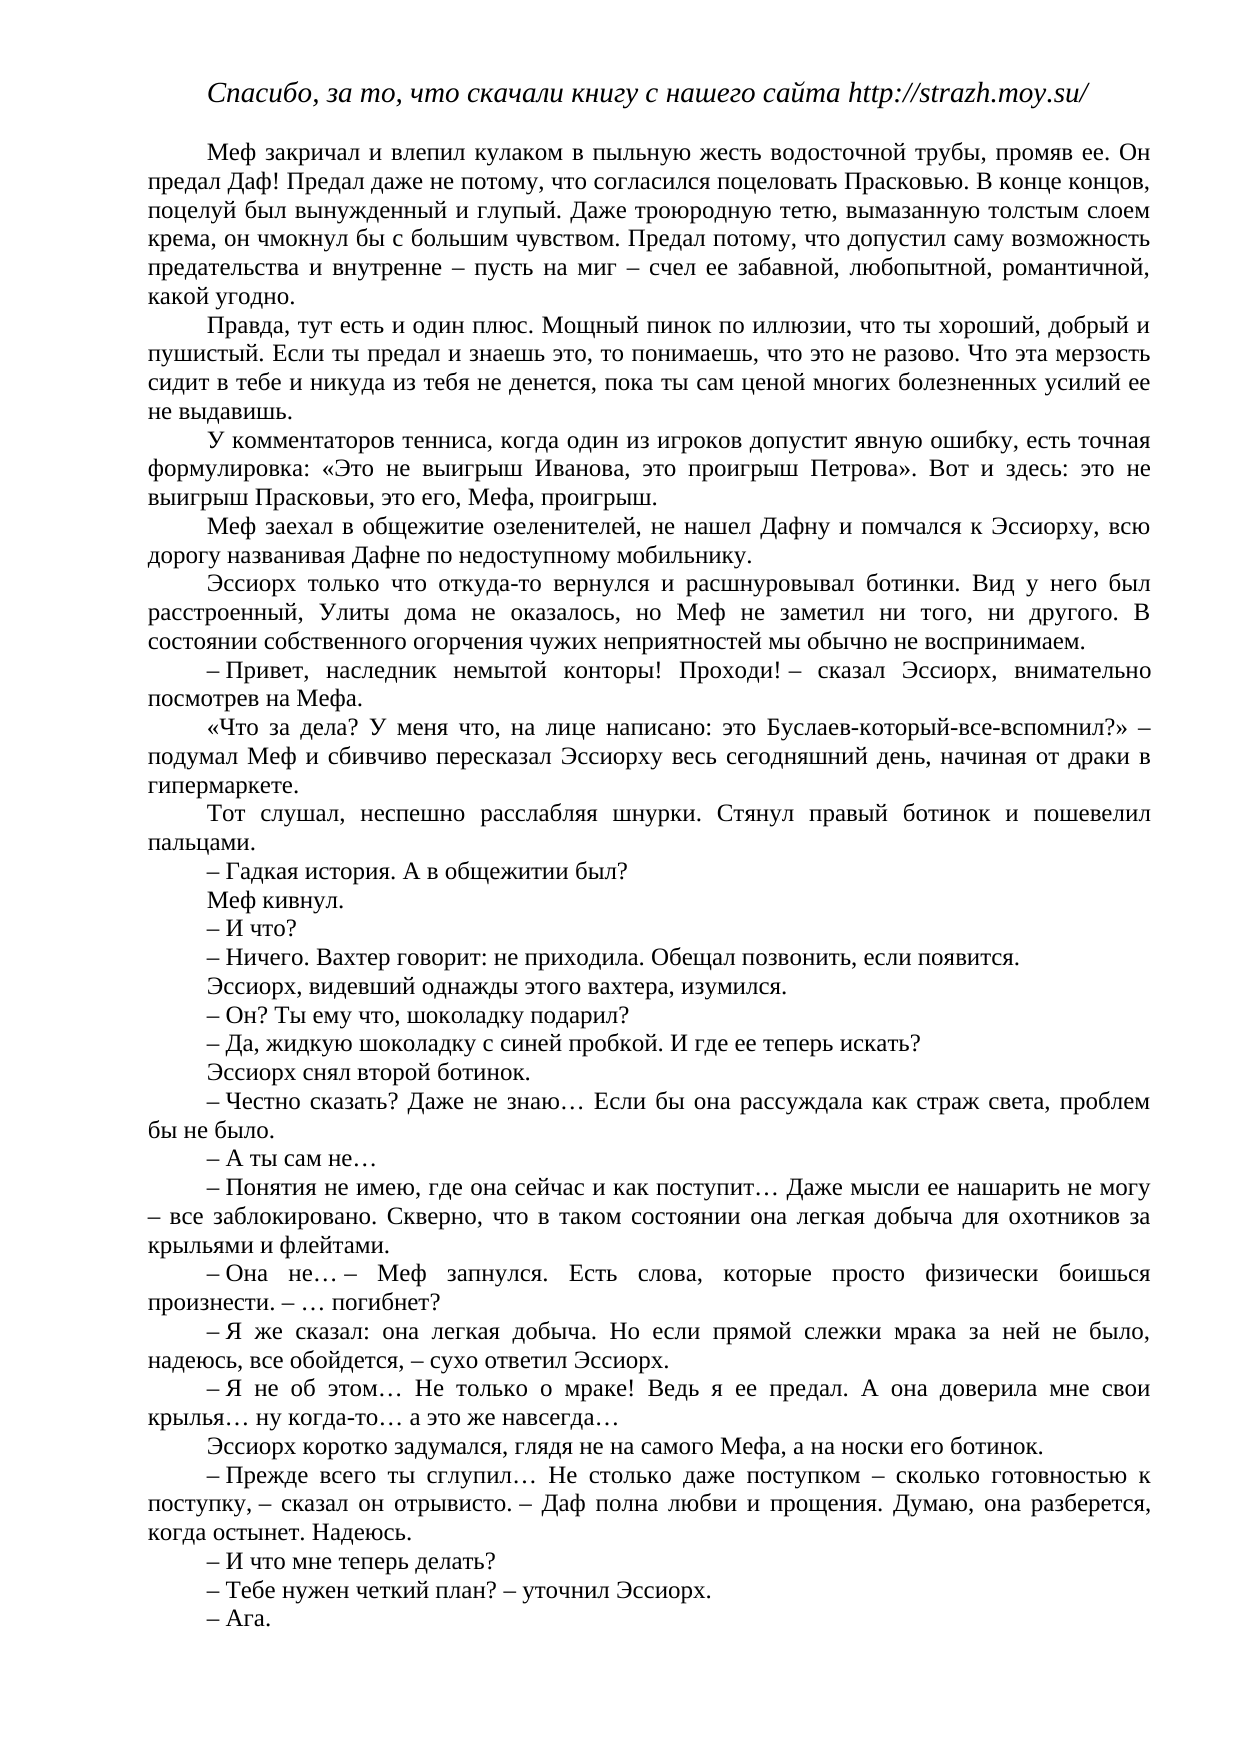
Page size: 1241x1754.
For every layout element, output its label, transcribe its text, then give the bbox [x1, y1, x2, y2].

text – Тебе нужен четкий план? – уточнил Эссиорх. [148, 1575, 1152, 1603]
text Эссиорх снял второй ботинок. [148, 1057, 1152, 1086]
text – Она не… – Меф запнулся. Есть слова, которые просто физически боишься произнести. – … погибнет? [148, 1258, 1152, 1316]
text – Понятия не имею, где она сейчас и как поступит… Даже мысли ее нашарить не могу – все заблокировано. Скверно, что в таком состоянии она легкая добыча для охотников за крыльями и флейтами. [148, 1172, 1152, 1258]
text Меф заехал в общежитие озеленителей, не нашел Дафну и помчался к Эссиорху, всю дорогу названивая Дафне по недоступному мобильнику. [148, 511, 1152, 568]
text – Честно сказать? Даже не знаю… Если бы она рассуждала как страж света, проблем бы не было. [148, 1086, 1152, 1143]
text У комментаторов тенниса, когда один из игроков допустит явную ошибку, есть точная формулировка: «Это не выигрыш Иванова, это проигрыш Петрова». Вот и здесь: это не выигрыш Прасковьи, это его, Мефа, проигрыш. [148, 425, 1152, 511]
text «Что за дела? У меня что, на лице написано: это Буслаев-который-все-вспомнил?» – подумал Меф и сбивчиво пересказал Эссиорху весь сегодняшний день, начиная от драки в гипермаркете. [148, 712, 1152, 798]
text Правда, тут есть и один плюс. Мощный пинок по иллюзии, что ты хороший, добрый и пушистый. Если ты предал и знаешь это, то понимаешь, что это не разово. Что эта мерзость сидит в тебе и никуда из тебя не денется, пока ты сам ценой многих болезненных усилий ее не выдавишь. [148, 310, 1152, 425]
text – Прежде всего ты сглупил… Не столько даже поступком – сколько готовностью к поступку, – сказал он отрывисто. – Даф полна любви и прощения. Думаю, она разберется, когда остынет. Надеюсь. [148, 1460, 1152, 1546]
text Эссиорх, видевший однажды этого вахтера, изумился. [148, 971, 1152, 1000]
text – Я же сказал: она легкая добыча. Но если прямой слежки мрака за ней не было, надеюсь, все обойдется, – сухо ответил Эссиорх. [148, 1316, 1152, 1373]
text – Ага. [148, 1603, 1152, 1632]
text Меф закричал и влепил кулаком в пыльную жесть водосточной трубы, промяв ее. Он предал Даф! Предал даже не потому, что согласился поцеловать Прасковью. В конце концов, поцелуй был вынужденный и глупый. Даже троюродную тетю, вымазанную толстым слоем крема, он чмокнул бы с большим чувством. Предал потому, что допустил саму возможность предательства и внутренне – пусть на миг – счел ее забавной, любопытной, романтичной, какой угодно. [148, 137, 1152, 310]
text Эссиорх коротко задумался, глядя не на самого Мефа, а на носки его ботинок. [148, 1431, 1152, 1460]
text Тот слушал, неспешно расслабляя шнурки. Стянул правый ботинок и пошевелил пальцами. [148, 798, 1152, 856]
text – Привет, наследник немытой конторы! Проходи! – сказал Эссиорх, внимательно посмотрев на Мефа. [148, 655, 1152, 712]
text Эссиорх только что откуда-то вернулся и расшнуровывал ботинки. Вид у него был расстроенный, Улиты дома не оказалось, но Меф не заметил ни того, ни другого. В состоянии собственного огорчения чужих неприятностей мы обычно не воспринимаем. [148, 568, 1152, 655]
text – И что? [148, 913, 1152, 942]
text – Гадкая история. А в общежитии был? [148, 856, 1152, 885]
text – Я не об этом… Не только о мраке! Ведь я ее предал. А она доверила мне свои крылья… ну когда-то… а это же навсегда… [148, 1373, 1152, 1431]
text – Он? Ты ему что, шоколадку подарил? [148, 1000, 1152, 1028]
text Меф кивнул. [148, 885, 1152, 913]
text – Ничего. Вахтер говорит: не приходила. Обещал позвонить, если появится. [148, 942, 1152, 971]
text – А ты сам не… [148, 1143, 1152, 1172]
text – И что мне теперь делать? [148, 1546, 1152, 1575]
text – Да, жидкую шоколадку с синей пробкой. И где ее теперь искать? [148, 1028, 1152, 1057]
